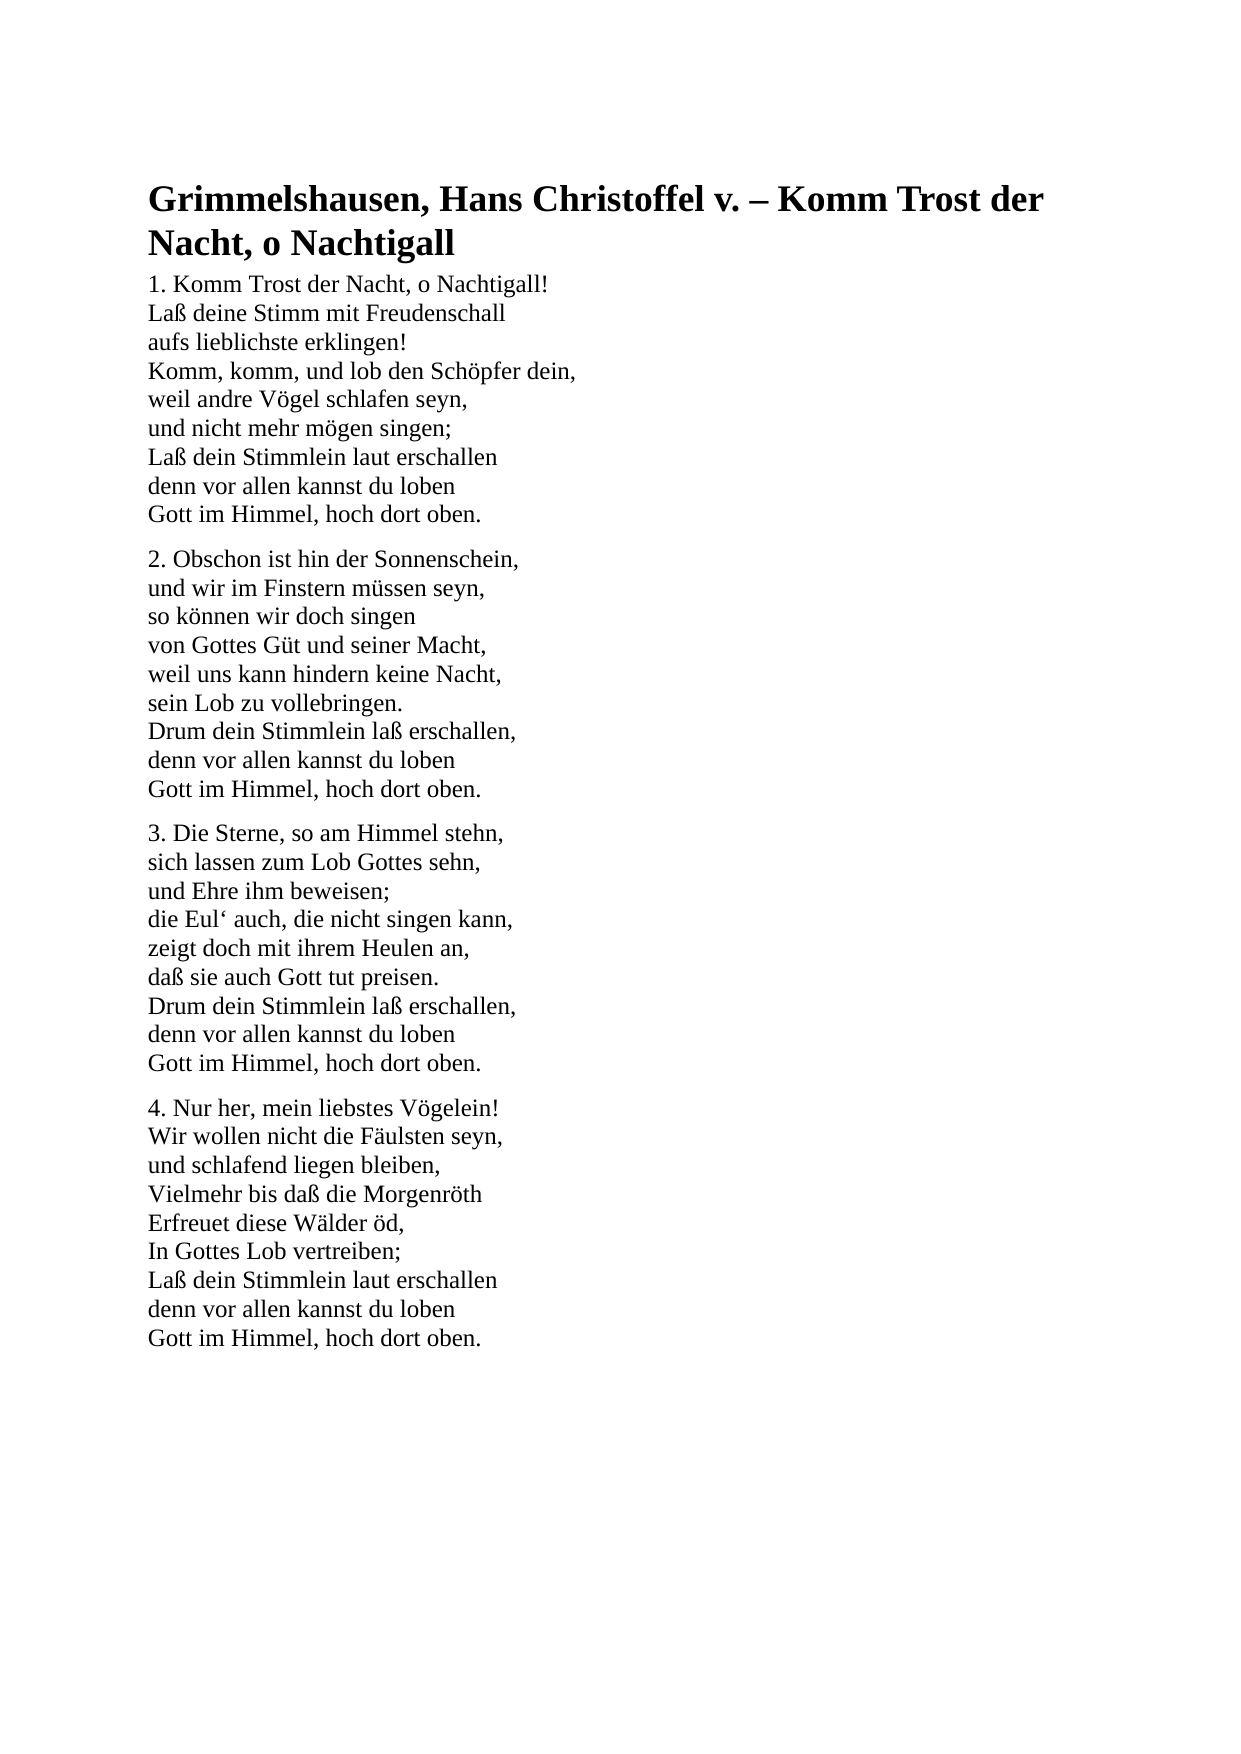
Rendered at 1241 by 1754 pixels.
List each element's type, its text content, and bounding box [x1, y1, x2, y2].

subtitle Grimmelshausen, Hans Christoffel v. – Komm Trost der Nacht, o Nachtigall [148, 177, 1093, 263]
text 2. Obschon ist hin der Sonnenschein, und wir im Finstern müssen seyn, so können wir doch singen von Gottes Güt und seiner Macht, weil uns kann hindern keine Nacht, sein Lob zu vollebringen. Drum dein Stimmlein laß erschallen, denn vor allen kannst du loben Gott im Himmel, hoch dort oben. [148, 544, 1093, 803]
text 3. Die Sterne, so am Himmel stehn, sich lassen zum Lob Gottes sehn, und Ehre ihm beweisen; die Eul‘ auch, die nicht singen kann, zeigt doch mit ihrem Heulen an, daß sie auch Gott tut preisen. Drum dein Stimmlein laß erschallen, denn vor allen kannst du loben Gott im Himmel, hoch dort oben. [148, 818, 1093, 1077]
text 1. Komm Trost der Nacht, o Nachtigall! Laß deine Stimm mit Freudenschall aufs lieblichste erklingen! Komm, komm, und lob den Schöpfer dein, weil andre Vögel schlafen seyn, und nicht mehr mögen singen; Laß dein Stimmlein laut erschallen denn vor allen kannst du loben Gott im Himmel, hoch dort oben. [148, 269, 1093, 528]
text 4. Nur her, mein liebstes Vögelein! Wir wollen nicht die Fäulsten seyn, und schlafend liegen bleiben, Vielmehr bis daß die Morgenröth Erfreuet diese Wälder öd, In Gottes Lob vertreiben; Laß dein Stimmlein laut erschallen denn vor allen kannst du loben Gott im Himmel, hoch dort oben. [148, 1093, 1093, 1351]
